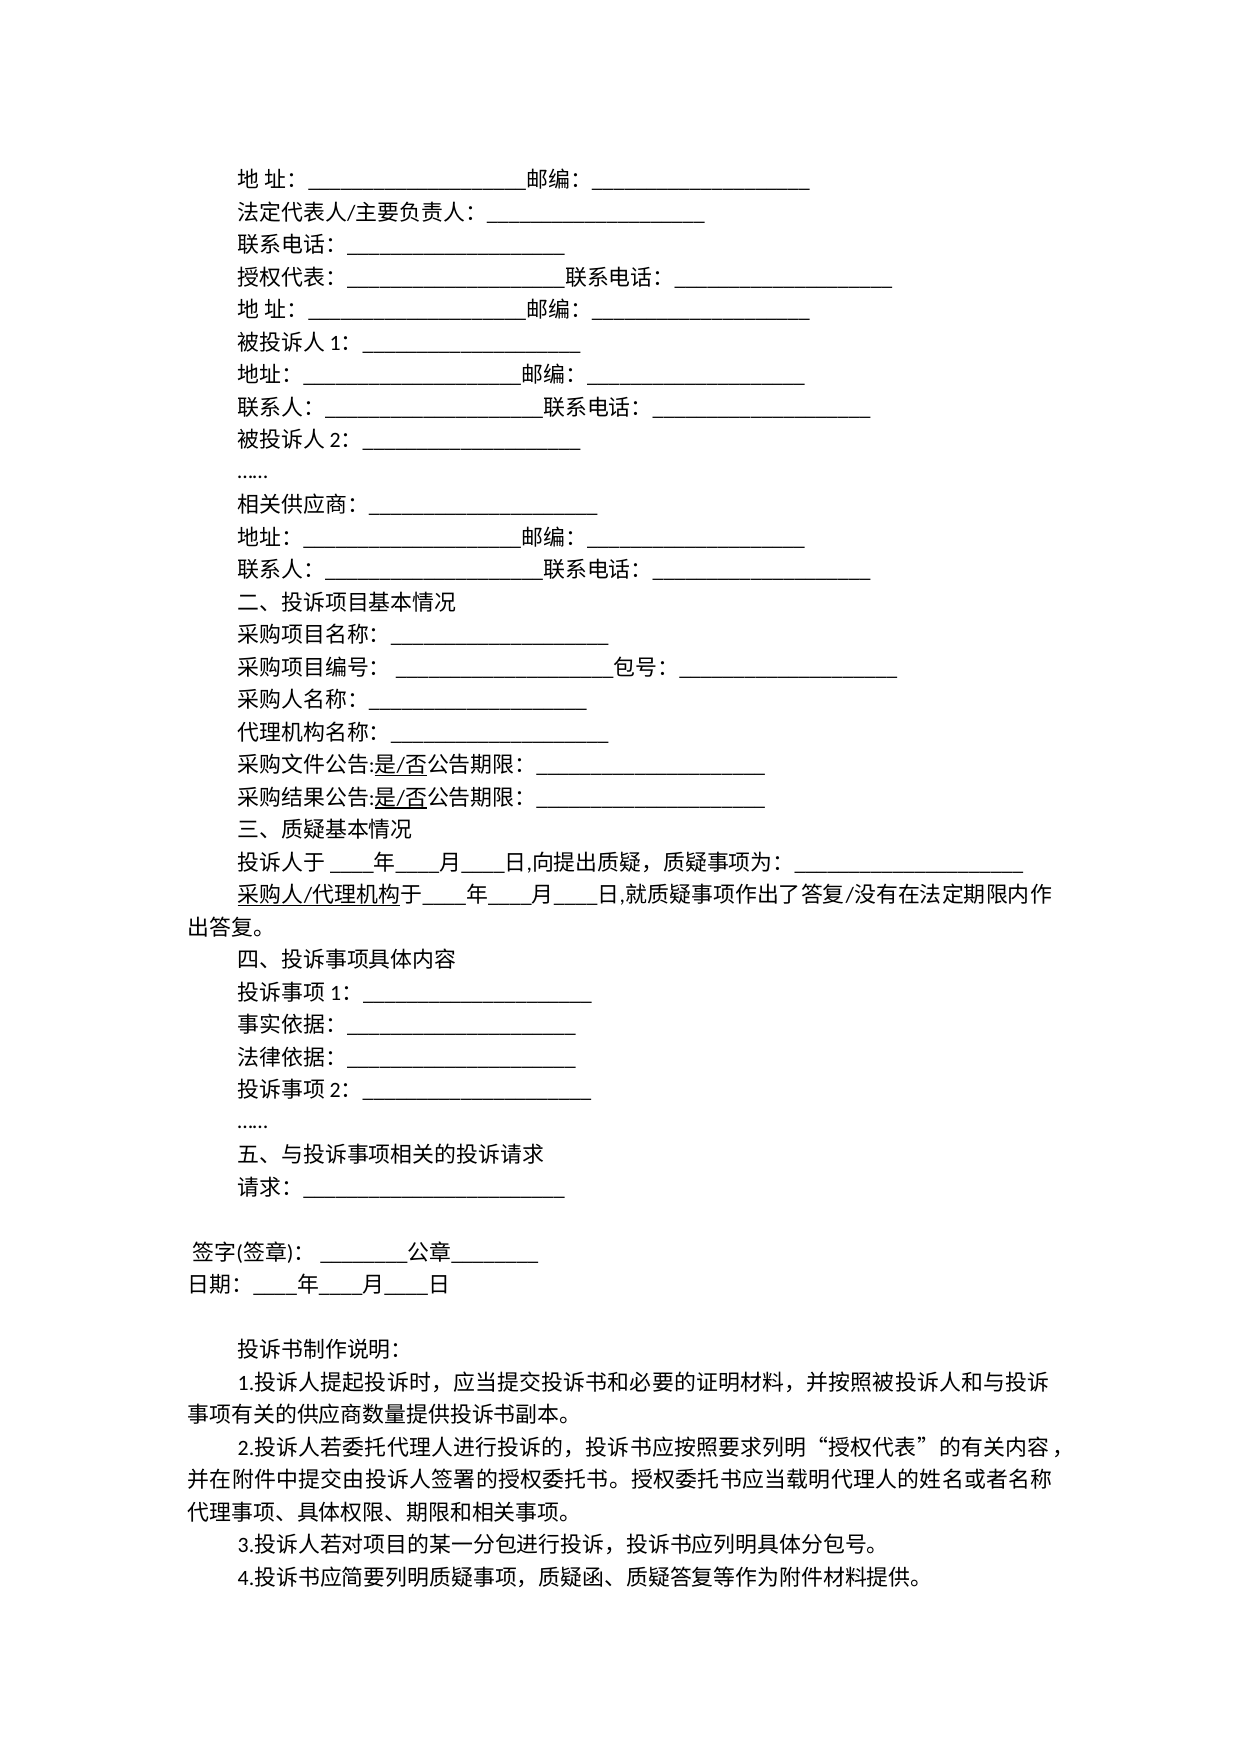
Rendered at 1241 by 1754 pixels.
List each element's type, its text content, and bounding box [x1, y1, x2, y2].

text 二、投诉项目基本情况 [187, 584, 1053, 617]
text 三、质疑基本情况 [187, 812, 1053, 844]
text 事实依据：_____________________ [187, 1007, 1053, 1039]
text 地址：____________________邮编：____________________ [187, 357, 1053, 389]
text 投诉事项 1：_____________________ [187, 974, 1053, 1007]
text 联系电话：____________________ [187, 227, 1053, 259]
text 联系人：____________________联系电话：____________________ [187, 389, 1053, 422]
text …… [187, 454, 1053, 487]
text 投诉人于 ____年____月____日,向提出质疑，质疑事项为：_____________________ [187, 844, 1053, 877]
text 3.投诉人若对项目的某一分包进行投诉，投诉书应列明具体分包号。 [187, 1527, 1053, 1559]
text 地址：____________________邮编：____________________ [187, 519, 1053, 552]
text 被投诉人1：____________________ [187, 324, 1053, 357]
text 采购人名称：____________________ [187, 682, 1053, 714]
text 采购项目编号： ____________________包号：____________________ [187, 649, 1053, 682]
text 采购文件公告:是/否公告期限：_____________________ [187, 747, 1053, 779]
text 相关供应商：_____________________ [187, 487, 1053, 519]
text 五、与投诉事项相关的投诉请求 [187, 1137, 1053, 1169]
text 2.投诉人若委托代理人进行投诉的，投诉书应按照要求列明“授权代表”的有关内容，并在附件中提交由投诉人签署的授权委托书。授权委托书应当载明代理人的姓名或者名称、代理事项、具体权限、期限和相关事项。 [187, 1429, 1053, 1527]
text 法律依据：_____________________ [187, 1039, 1053, 1072]
text 采购项目名称：____________________ [187, 617, 1053, 649]
text 被投诉人2：____________________ [187, 422, 1053, 454]
text 联系人：____________________联系电话：____________________ [187, 552, 1053, 584]
text 代理机构名称：____________________ [187, 714, 1053, 747]
text 日期：____年____月____日 [187, 1267, 1053, 1299]
text 采购人/代理机构于____年____月____日,就质疑事项作出了答复/没有在法定期限内作出答复。 [187, 877, 1053, 942]
text …… [187, 1104, 1053, 1137]
text 请求：________________________ [187, 1169, 1053, 1202]
text 4.投诉书应简要列明质疑事项，质疑函、质疑答复等作为附件材料提供。 [187, 1559, 1053, 1592]
text 地 址：____________________邮编：____________________ [187, 292, 1053, 324]
text 授权代表：____________________联系电话：____________________ [187, 259, 1053, 292]
text 地 址：____________________邮编：____________________ [187, 162, 1053, 194]
text 投诉事项2：_____________________ [187, 1072, 1053, 1104]
text 采购结果公告:是/否公告期限：_____________________ [187, 779, 1053, 812]
text 签字(签章)： ________公章________ [187, 1234, 1053, 1267]
text 法定代表人/主要负责人：____________________ [187, 194, 1053, 227]
text 四、投诉事项具体内容 [187, 942, 1053, 974]
text 投诉书制作说明： [187, 1332, 1053, 1364]
text 1.投诉人提起投诉时，应当提交投诉书和必要的证明材料，并按照被投诉人和与投诉事项有关的供应商数量提供投诉书副本。 [187, 1364, 1053, 1429]
